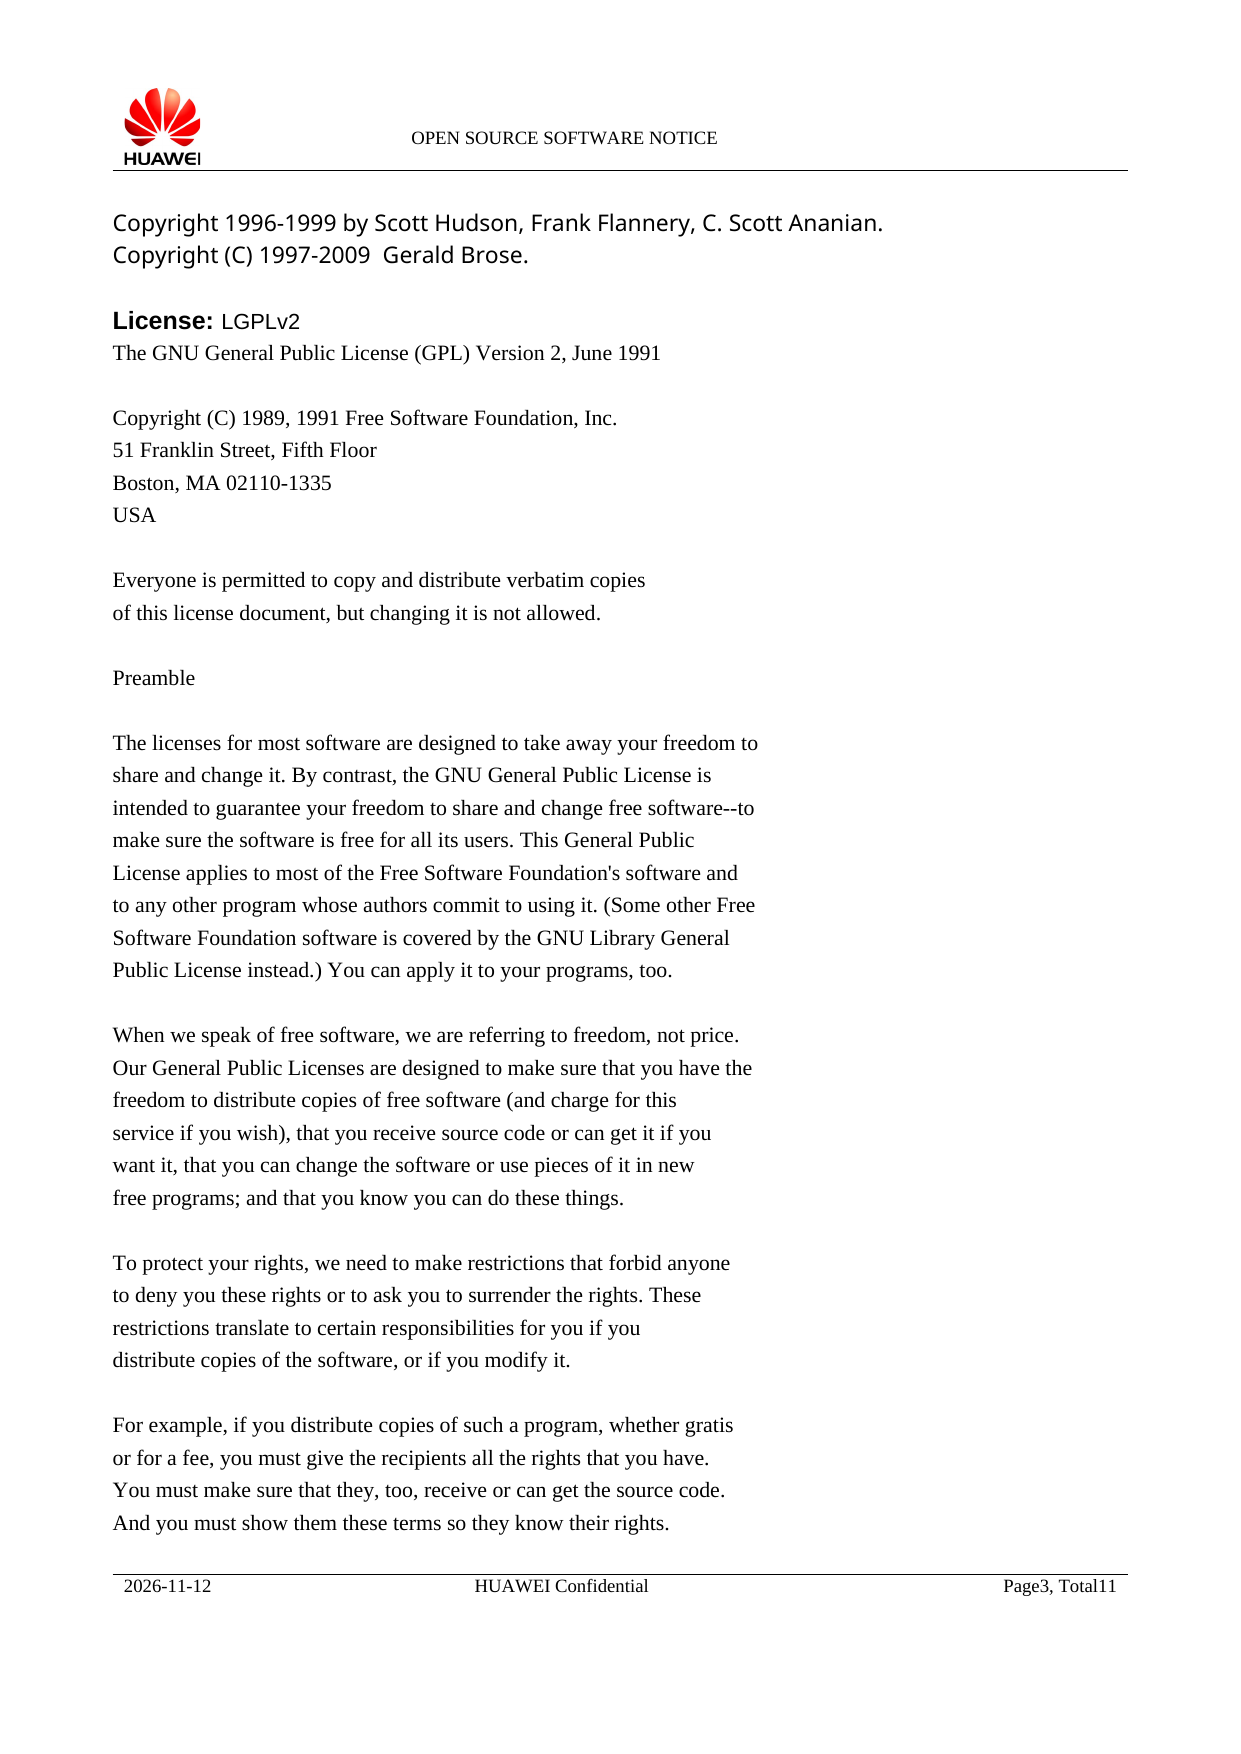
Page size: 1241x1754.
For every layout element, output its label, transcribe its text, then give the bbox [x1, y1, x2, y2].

picture [124, 88, 201, 165]
text License: LGPLv2 [112, 304, 1128, 336]
